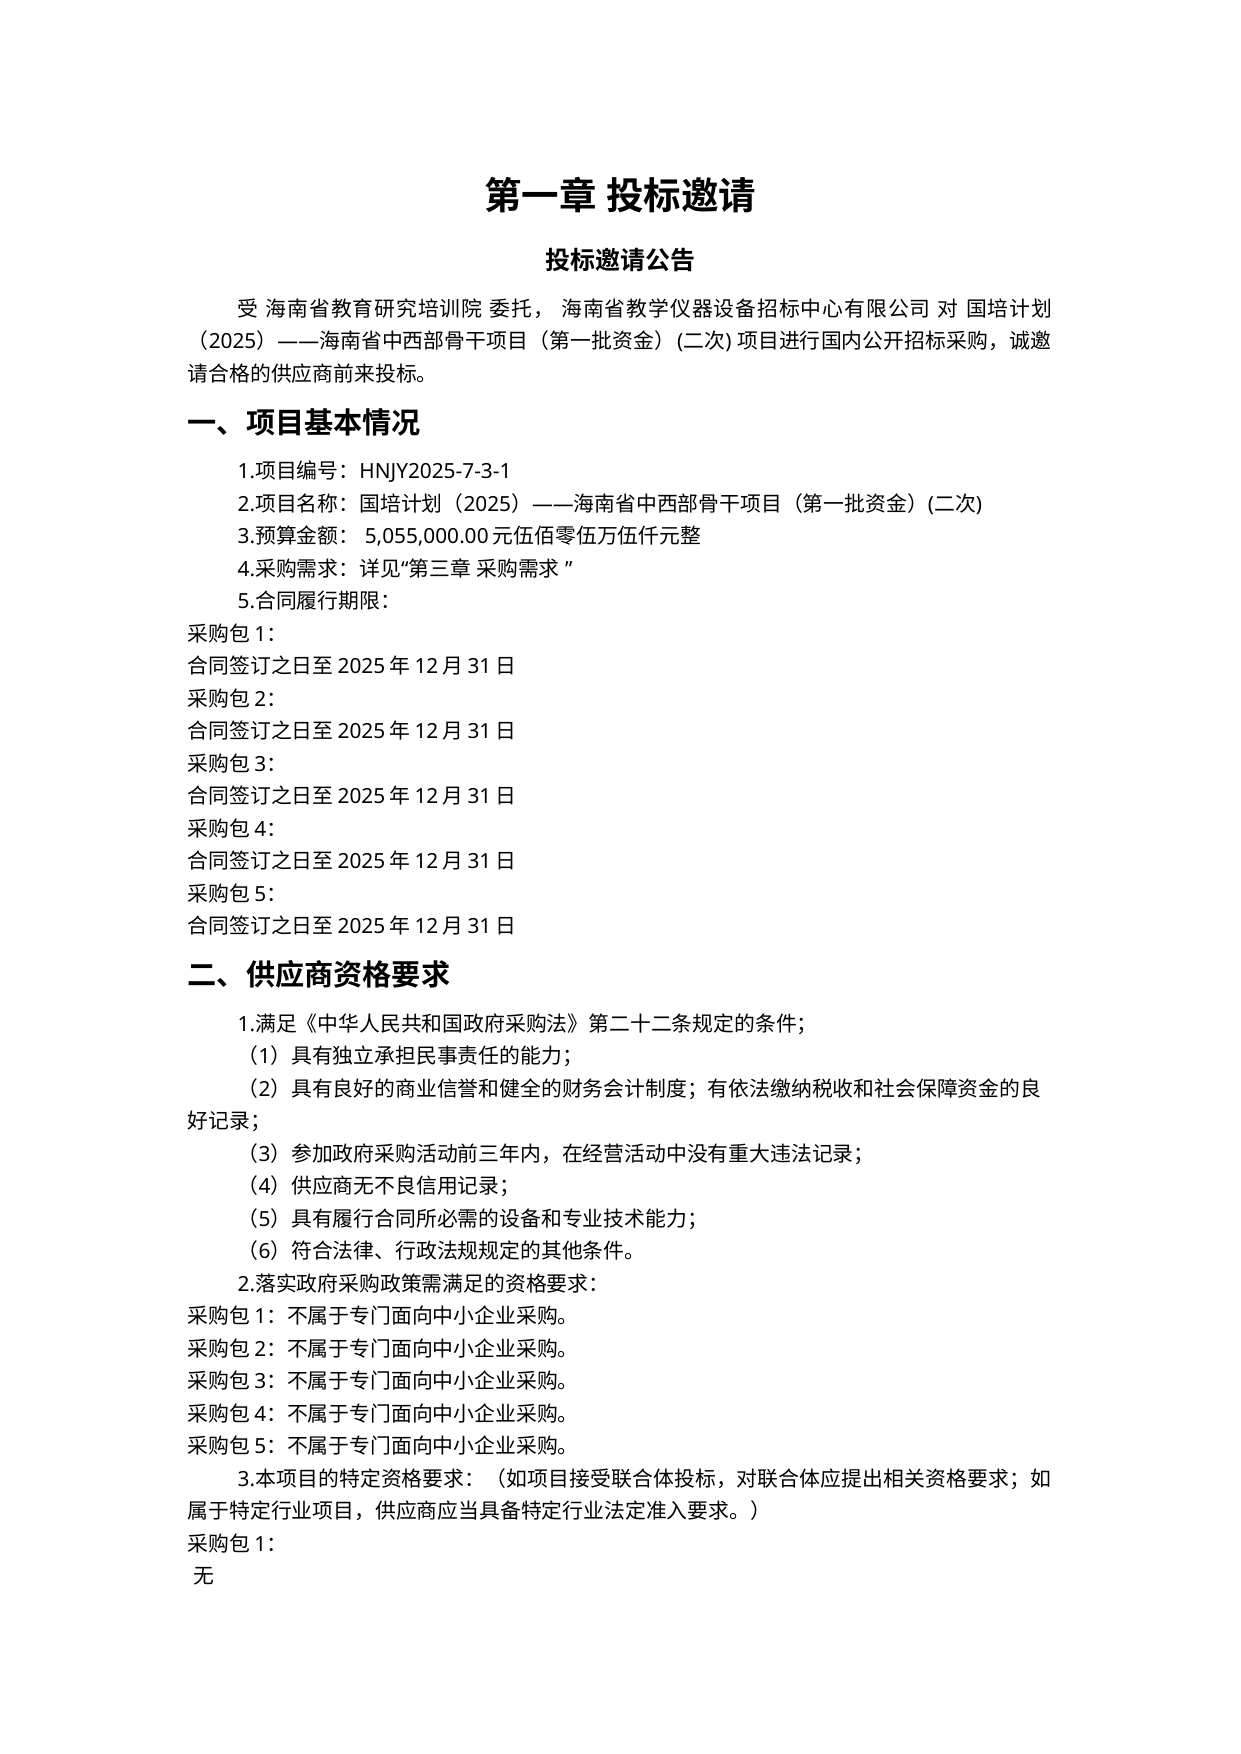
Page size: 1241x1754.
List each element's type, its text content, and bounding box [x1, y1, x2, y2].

text （5）具有履行合同所必需的设备和专业技术能力； [187, 1202, 1053, 1234]
text 采购包3： [187, 747, 1053, 779]
text 4.采购需求：详见“第三章 采购需求 ” [187, 552, 1053, 584]
text 投标邀请公告 [187, 227, 1053, 292]
text 无 [187, 1559, 1053, 1592]
text 5.合同履行期限： [187, 584, 1053, 617]
text 1.满足《中华人民共和国政府采购法》第二十二条规定的条件； [187, 1007, 1053, 1039]
text （1）具有独立承担民事责任的能力； [187, 1039, 1053, 1072]
text 合同签订之日至2025年12月31日 [187, 844, 1053, 877]
text 采购包2： [187, 682, 1053, 714]
text 采购包5： [187, 877, 1053, 909]
text 合同签订之日至2025年12月31日 [187, 779, 1053, 812]
text 1.项目编号：HNJY2025-7-3-1 [187, 454, 1053, 487]
text 采购包4：不属于专门面向中小企业采购。 [187, 1397, 1053, 1429]
text （6）符合法律、行政法规规定的其他条件。 [187, 1234, 1053, 1267]
text 采购包1：不属于专门面向中小企业采购。 [187, 1299, 1053, 1332]
text （3）参加政府采购活动前三年内，在经营活动中没有重大违法记录； [187, 1137, 1053, 1169]
text 采购包1： [187, 1527, 1053, 1559]
text 采购包3：不属于专门面向中小企业采购。 [187, 1364, 1053, 1397]
text 二、供应商资格要求 [187, 942, 1053, 1007]
text 2.项目名称：国培计划（2025）——海南省中西部骨干项目（第一批资金）(二次) [187, 487, 1053, 519]
text 合同签订之日至2025年12月31日 [187, 909, 1053, 942]
text 受 海南省教育研究培训院 委托， 海南省教学仪器设备招标中心有限公司 对 国培计划（2025）——海南省中西部骨干项目（第一批资金）(二次) 项目进行国内公开招标采购，诚邀请合格的供应商前来投标。 [187, 292, 1053, 389]
text 采购包5：不属于专门面向中小企业采购。 [187, 1429, 1053, 1462]
text 2.落实政府采购政策需满足的资格要求： [187, 1267, 1053, 1299]
text 采购包1： [187, 617, 1053, 649]
text 合同签订之日至2025年12月31日 [187, 714, 1053, 747]
text 3.预算金额： 5,055,000.00元伍佰零伍万伍仟元整 [187, 519, 1053, 552]
text 采购包2：不属于专门面向中小企业采购。 [187, 1332, 1053, 1364]
text （4）供应商无不良信用记录； [187, 1169, 1053, 1202]
text 采购包4： [187, 812, 1053, 844]
text 3.本项目的特定资格要求：（如项目接受联合体投标，对联合体应提出相关资格要求；如属于特定行业项目，供应商应当具备特定行业法定准入要求。） [187, 1462, 1053, 1527]
text （2）具有良好的商业信誉和健全的财务会计制度；有依法缴纳税收和社会保障资金的良好记录； [187, 1072, 1053, 1137]
text 第一章 投标邀请 [187, 162, 1053, 227]
text 合同签订之日至2025年12月31日 [187, 649, 1053, 682]
text 一、项目基本情况 [187, 389, 1053, 454]
